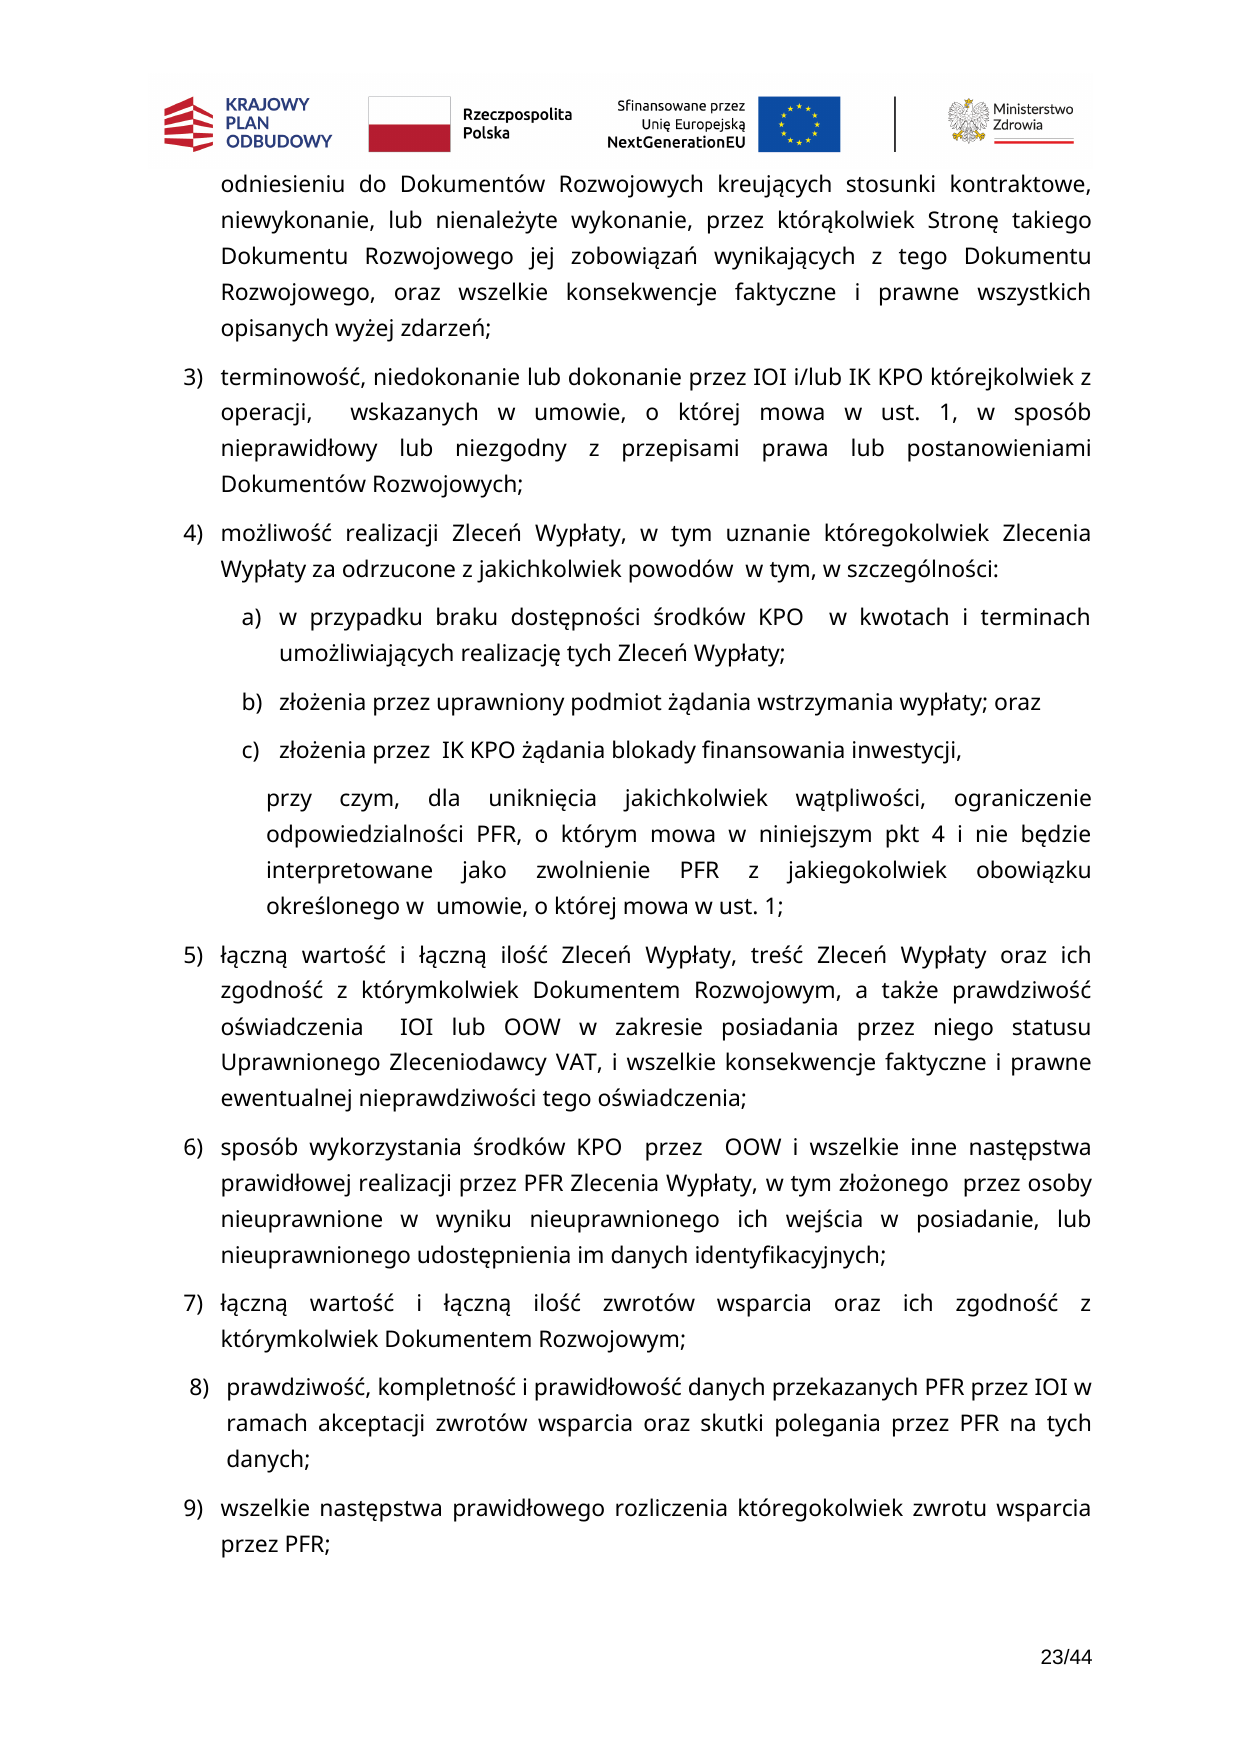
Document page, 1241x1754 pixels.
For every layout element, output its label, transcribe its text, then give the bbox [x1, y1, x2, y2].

list możliwość realizacji Zleceń Wypłaty, w tym uznanie któregokolwiek Zlecenia Wypłaty za odrzucone z jakichkolwiek powodów w tym, w szczególności: [183, 517, 1092, 584]
list prawdziwość, kompletność i prawidłowość danych przekazanych PFR przez IOI w ramach akceptacji zwrotów wsparcia oraz skutki polegania przez PFR na tych danych; [189, 1371, 1092, 1474]
list terminowość, niedokonanie lub dokonanie przez IOI i/lub IK KPO którejkolwiek z operacji, wskazanych w umowie, o której mowa w ust. 1, w sposób nieprawidłowy lub niezgodny z przepisami prawa lub postanowieniami Dokumentów Rozwojowych; [183, 360, 1092, 499]
list łączną wartość i łączną ilość zwrotów wsparcia oraz ich zgodność z którymkolwiek Dokumentem Rozwojowym; [183, 1287, 1092, 1354]
text przy czym, dla uniknięcia jakichkolwiek wątpliwości, ograniczenie odpowiedzialności PFR, o którym mowa w niniejszym pkt 4 i nie będzie interpretowane jako zwolnienie PFR z jakiegokolwiek obowiązku określonego w umowie, o której mowa w ust. 1; [266, 782, 1092, 921]
list wszelkie następstwa prawidłowego rozliczenia któregokolwiek zwrotu wsparcia przez PFR; [183, 1492, 1092, 1559]
list łączną wartość i łączną ilość Zleceń Wypłaty, treść Zleceń Wypłaty oraz ich zgodność z którymkolwiek Dokumentem Rozwojowym, a także prawdziwość oświadczenia IOI lub OOW w zakresie posiadania przez niego statusu Uprawnionego Zleceniodawcy VAT, i wszelkie konsekwencje faktyczne i prawne ewentualnej nieprawdziwości tego oświadczenia; [183, 938, 1092, 1113]
picture [147, 73, 1093, 169]
list złożenia przez uprawniony podmiot żądania wstrzymania wypłaty; oraz [241, 685, 1092, 717]
list sposób wykorzystania środków KPO przez OOW i wszelkie inne następstwa prawidłowej realizacji przez PFR Zlecenia Wypłaty, w tym złożonego przez osoby nieuprawnione w wyniku nieuprawnionego ich wejścia w posiadanie, lub nieuprawnionego udostępnienia im danych identyfikacyjnych; [183, 1131, 1092, 1270]
list złożenia przez IK KPO żądania blokady finansowania inwestycji, [241, 734, 1092, 765]
list w przypadku braku dostępności środków KPO w kwotach i terminach umożliwiających realizację tych Zleceń Wypłaty; [241, 601, 1092, 668]
